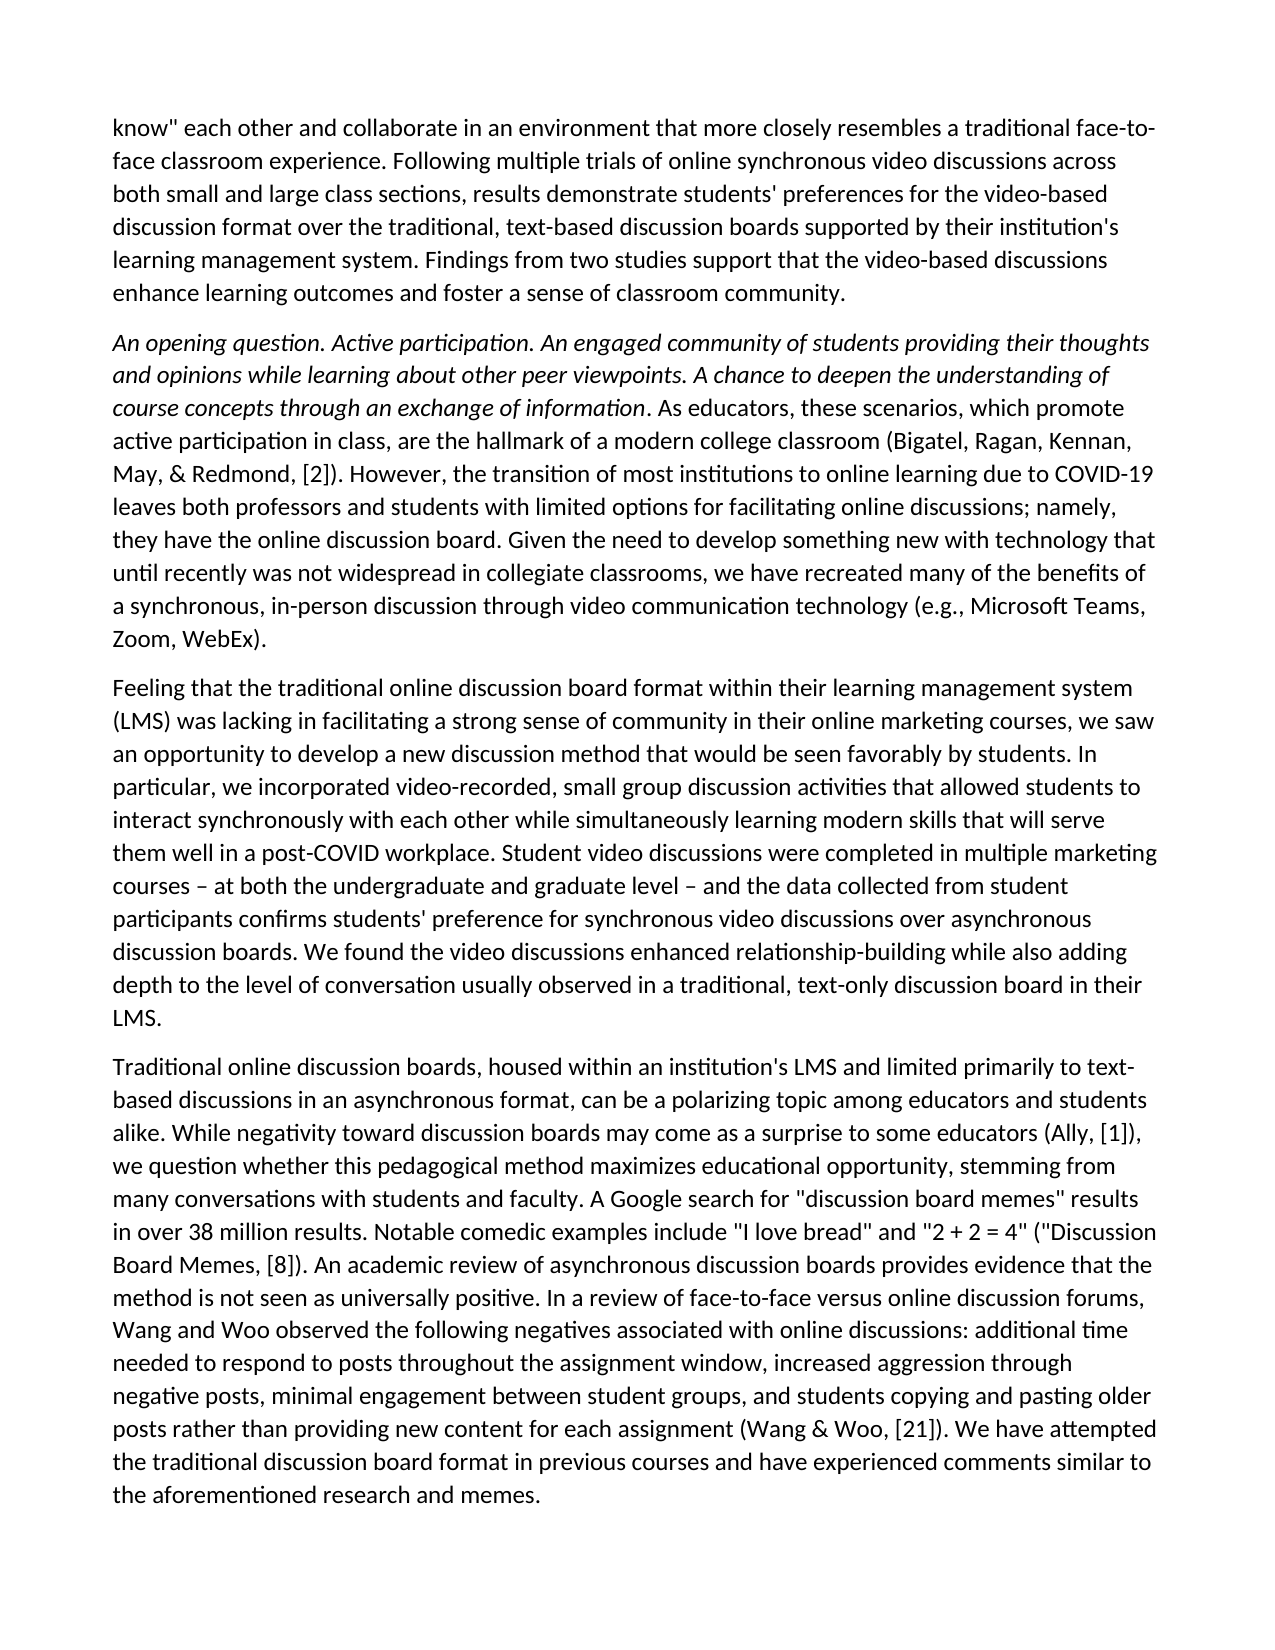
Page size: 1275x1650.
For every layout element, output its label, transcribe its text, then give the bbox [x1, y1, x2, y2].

text Traditional online discussion boards, housed within an institution's LMS and limited primarily to text-based discussions in an asynchronous format, can be a polarizing topic among educators and students alike. While negativity toward discussion boards may come as a surprise to some educators (Ally, [1]), we question whether this pedagogical method maximizes educational opportunity, stemming from many conversations with students and faculty. A Google search for "discussion board memes" results in over 38 million results. Notable comedic examples include "I love bread" and "2 + 2 = 4" ("Discussion Board Memes, [8]). An academic review of asynchronous discussion boards provides evidence that the method is not seen as universally positive. In a review of face-to-face versus online discussion forums, Wang and Woo observed the following negatives associated with online discussions: additional time needed to respond to posts throughout the assignment window, increased aggression through negative posts, minimal engagement between student groups, and students copying and pasting older posts rather than providing new content for each assignment (Wang & Woo, [21]). We have attempted the traditional discussion board format in previous courses and have experienced comments similar to the aforementioned research and memes. [112, 1051, 1162, 1510]
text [112, 112, 1162, 308]
text An opening question. Active participation. An engaged community of students providing their thoughts and opinions while learning about other peer viewpoints. A chance to deepen the understanding of course concepts through an exchange of information. As educators, these scenarios, which promote active participation in class, are the hallmark of a modern college classroom (Bigatel, Ragan, Kennan, May, & Redmond, [2]). However, the transition of most institutions to online learning due to COVID-19 leaves both professors and students with limited options for facilitating online discussions; namely, they have the online discussion board. Given the need to develop something new with technology that until recently was not widespread in collegiate classrooms, we have recreated many of the benefits of a synchronous, in-person discussion through video communication technology (e.g., Microsoft Teams, Zoom, WebEx). [112, 327, 1162, 653]
text Feeling that the traditional online discussion board format within their learning management system (LMS) was lacking in facilitating a strong sense of community in their online marketing courses, we saw an opportunity to develop a new discussion method that would be seen favorably by students. In particular, we incorporated video-recorded, small group discussion activities that allowed students to interact synchronously with each other while simultaneously learning modern skills that will serve them well in a post-COVID workplace. Student video discussions were completed in multiple marketing courses – at both the undergraduate and graduate level – and the data collected from student participants confirms students' preference for synchronous video discussions over asynchronous discussion boards. We found the video discussions enhanced relationship-building while also adding depth to the level of conversation usually observed in a traditional, text-only discussion board in their LMS. [112, 672, 1162, 1032]
